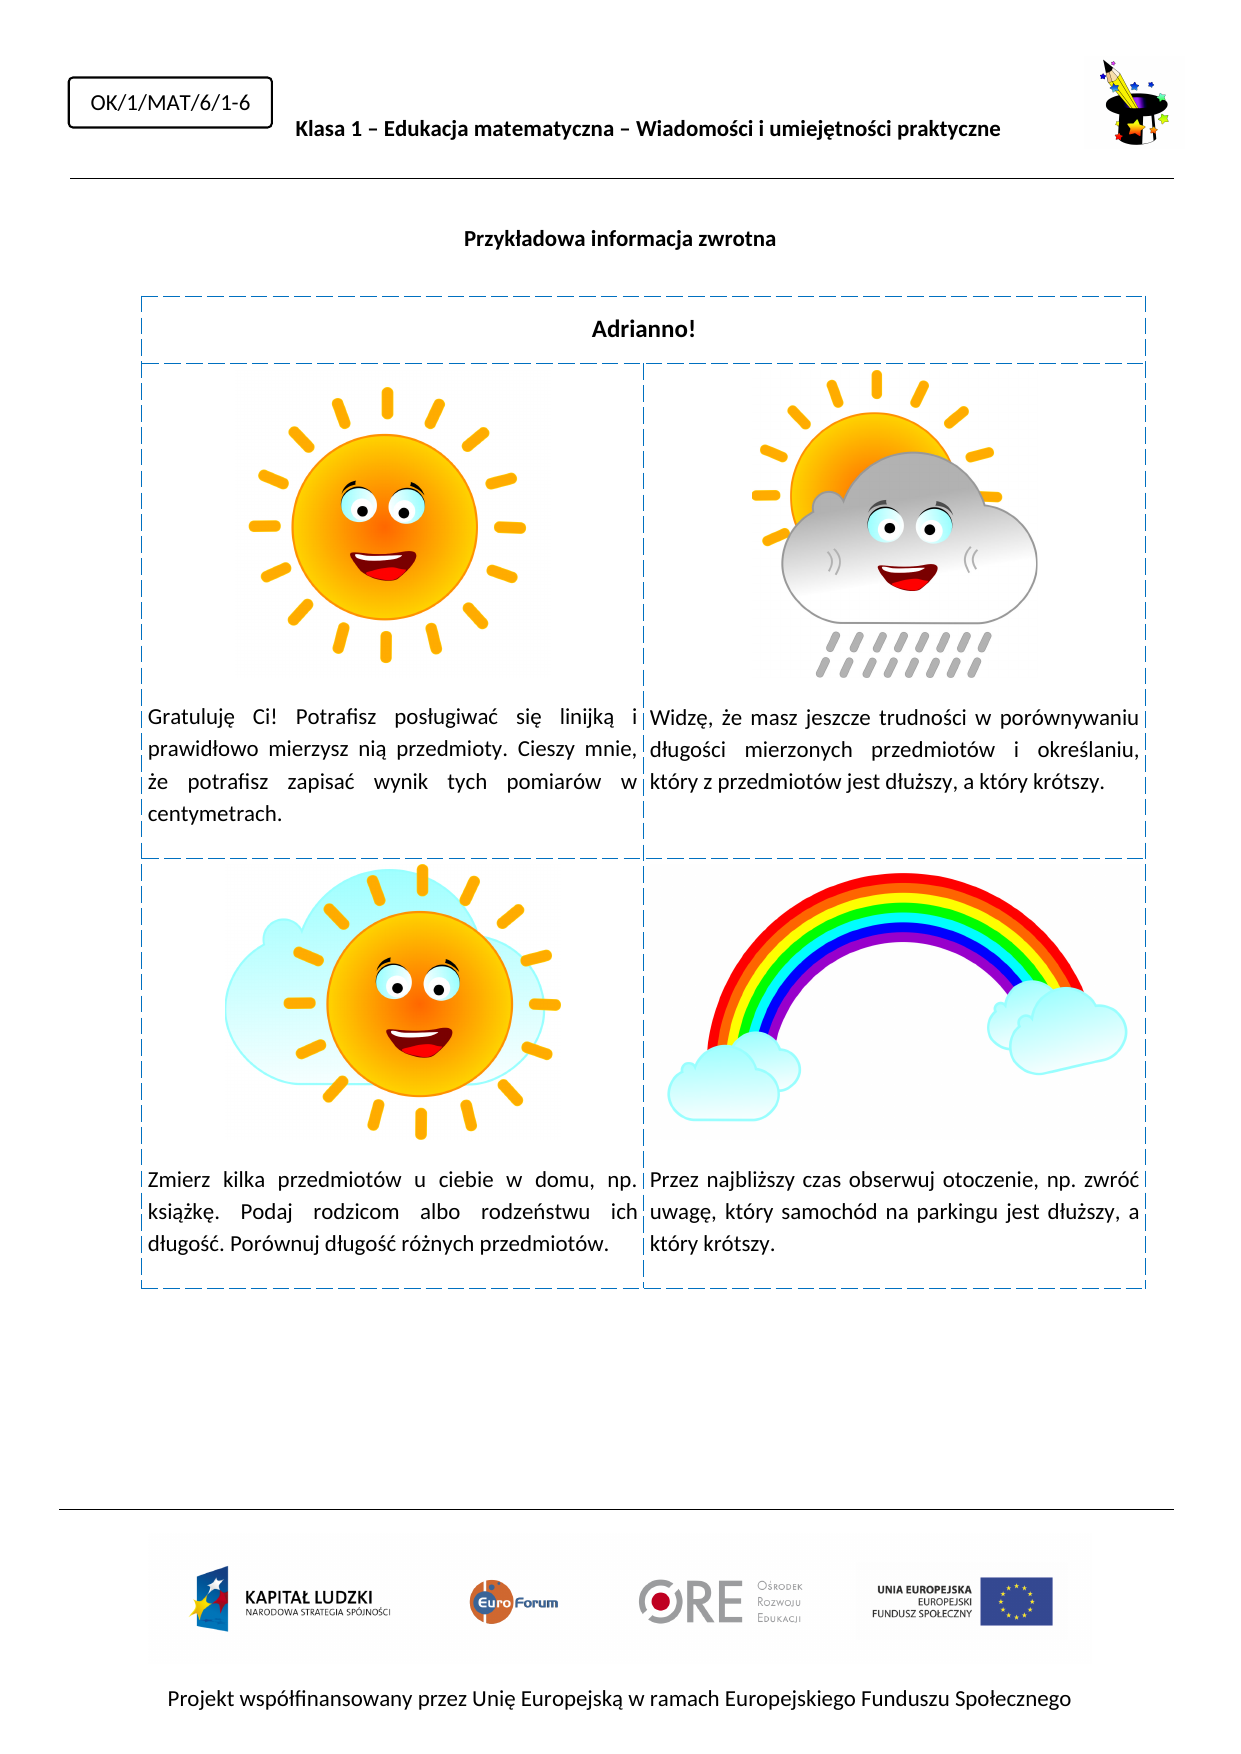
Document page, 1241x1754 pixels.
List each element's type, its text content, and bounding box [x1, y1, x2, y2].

table_cell Widzę, że masz jeszcze trudności w porównywaniu długości mierzonych przedmiotów i określaniu, który z przedmiotów jest dłuższy, a który krótszy. [644, 363, 1146, 857]
table_cell Gratuluję Ci! Potrafisz posługiwać się linijką i prawidłowo mierzysz nią przedmioty. Cieszy mnie, że potrafisz zapisać wynik tych pomiarów w centymetrach. [142, 363, 644, 857]
subtitle Przykładowa informacja zwrotna [148, 224, 1093, 252]
picture [234, 370, 551, 678]
picture [752, 370, 1038, 678]
table_cell Zmierz kilka przedmiotów u ciebie w domu, np. książkę. Podaj rodzicom albo rodzeństwu ich długość. Porównuj długość różnych przedmiotów. [142, 858, 644, 1288]
table_cell Przez najbliższy czas obserwuj otoczenie, np. zwróć uwagę, który samochód na parkingu jest dłuższy, a który krótszy. [644, 858, 1146, 1288]
table_header Adrianno! [142, 296, 1146, 363]
picture [225, 864, 561, 1140]
picture [148, 1533, 1092, 1664]
picture [1084, 56, 1185, 149]
picture [649, 864, 1141, 1140]
